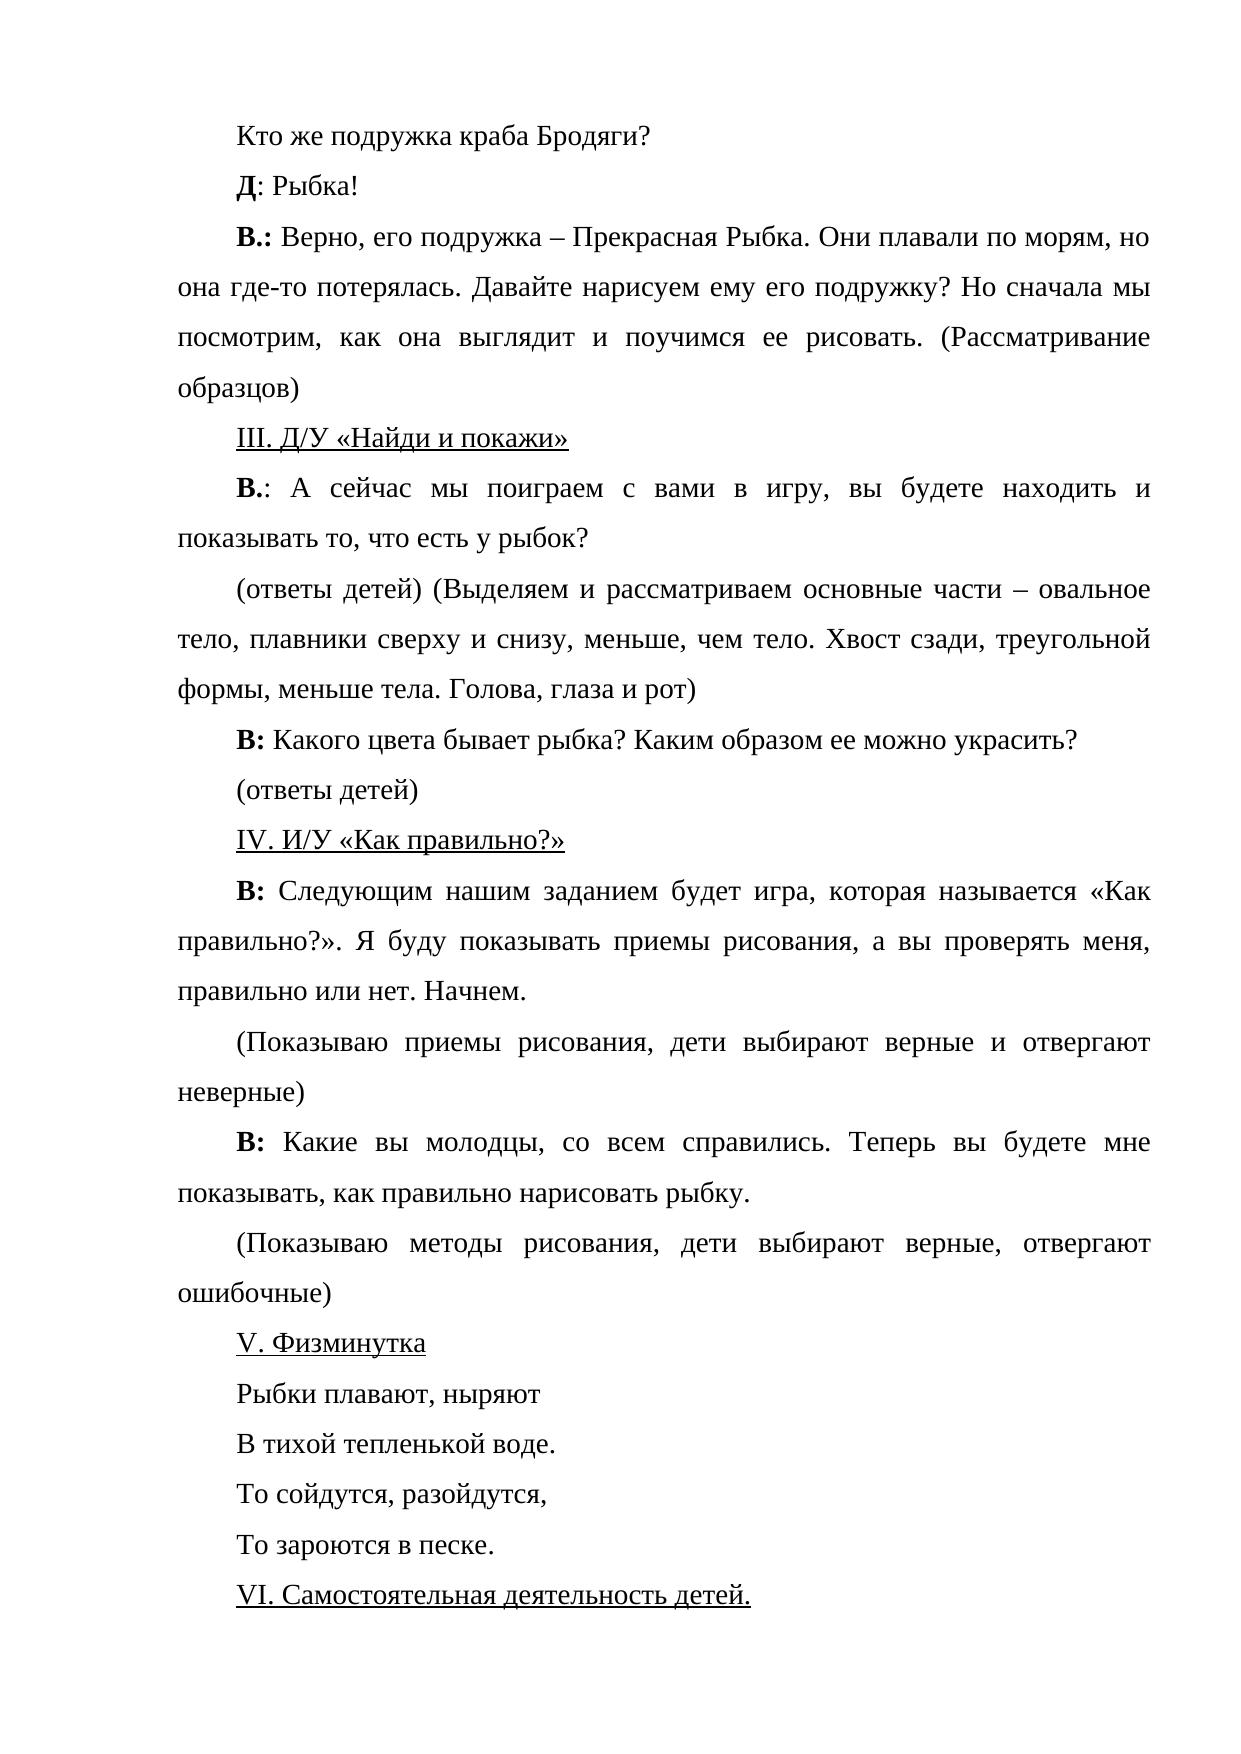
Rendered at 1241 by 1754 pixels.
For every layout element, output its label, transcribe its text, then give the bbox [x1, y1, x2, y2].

text (ответы детей) (Выделяем и рассматриваем основные части – овальное тело, плавники сверху и снизу, меньше, чем тело. Хвост сзади, треугольной формы, меньше тела. Голова, глаза и рот) [177, 571, 1152, 705]
text Кто же подружка краба Бродяги? [177, 118, 1152, 152]
text (ответы детей) [177, 772, 1152, 806]
text VI. Самостоятельная деятельность детей. [177, 1577, 1152, 1611]
text В: Следующим нашим заданием будет игра, которая называется «Как правильно?». Я буду показывать приемы рисования, а вы проверять меня, правильно или нет. Начнем. [177, 873, 1152, 1007]
text (Показываю приемы рисования, дети выбирают верные и отвергают неверные) [177, 1024, 1152, 1108]
text В: Какие вы молодцы, со всем справились. Теперь вы будете мне показывать, как правильно нарисовать рыбку. [177, 1124, 1152, 1208]
text В тихой тепленькой воде. [177, 1426, 1152, 1460]
text То зароются в песке. [177, 1527, 1152, 1560]
text Рыбки плавают, ныряют [177, 1376, 1152, 1409]
text (Показываю методы рисования, дети выбирают верные, отвергают ошибочные) [177, 1225, 1152, 1309]
text III. Д/У «Найди и покажи» [177, 420, 1152, 453]
text В: Какого цвета бывает рыбка? Каким образом ее можно украсить? [177, 722, 1152, 755]
text Д: Рыбка! [177, 168, 1152, 202]
text IV. И/У «Как правильно?» [177, 822, 1152, 856]
text То сойдутся, разойдутся, [177, 1477, 1152, 1510]
text В.: Верно, его подружка – Прекрасная Рыбка. Они плавали по морям, но она где-то потерялась. Давайте нарисуем ему его подружку? Но сначала мы посмотрим, как она выглядит и поучимся ее рисовать. (Рассматривание образцов) [177, 219, 1152, 403]
text В.: А сейчас мы поиграем с вами в игру, вы будете находить и показывать то, что есть у рыбок? [177, 470, 1152, 554]
text V. Физминутка [177, 1326, 1152, 1359]
